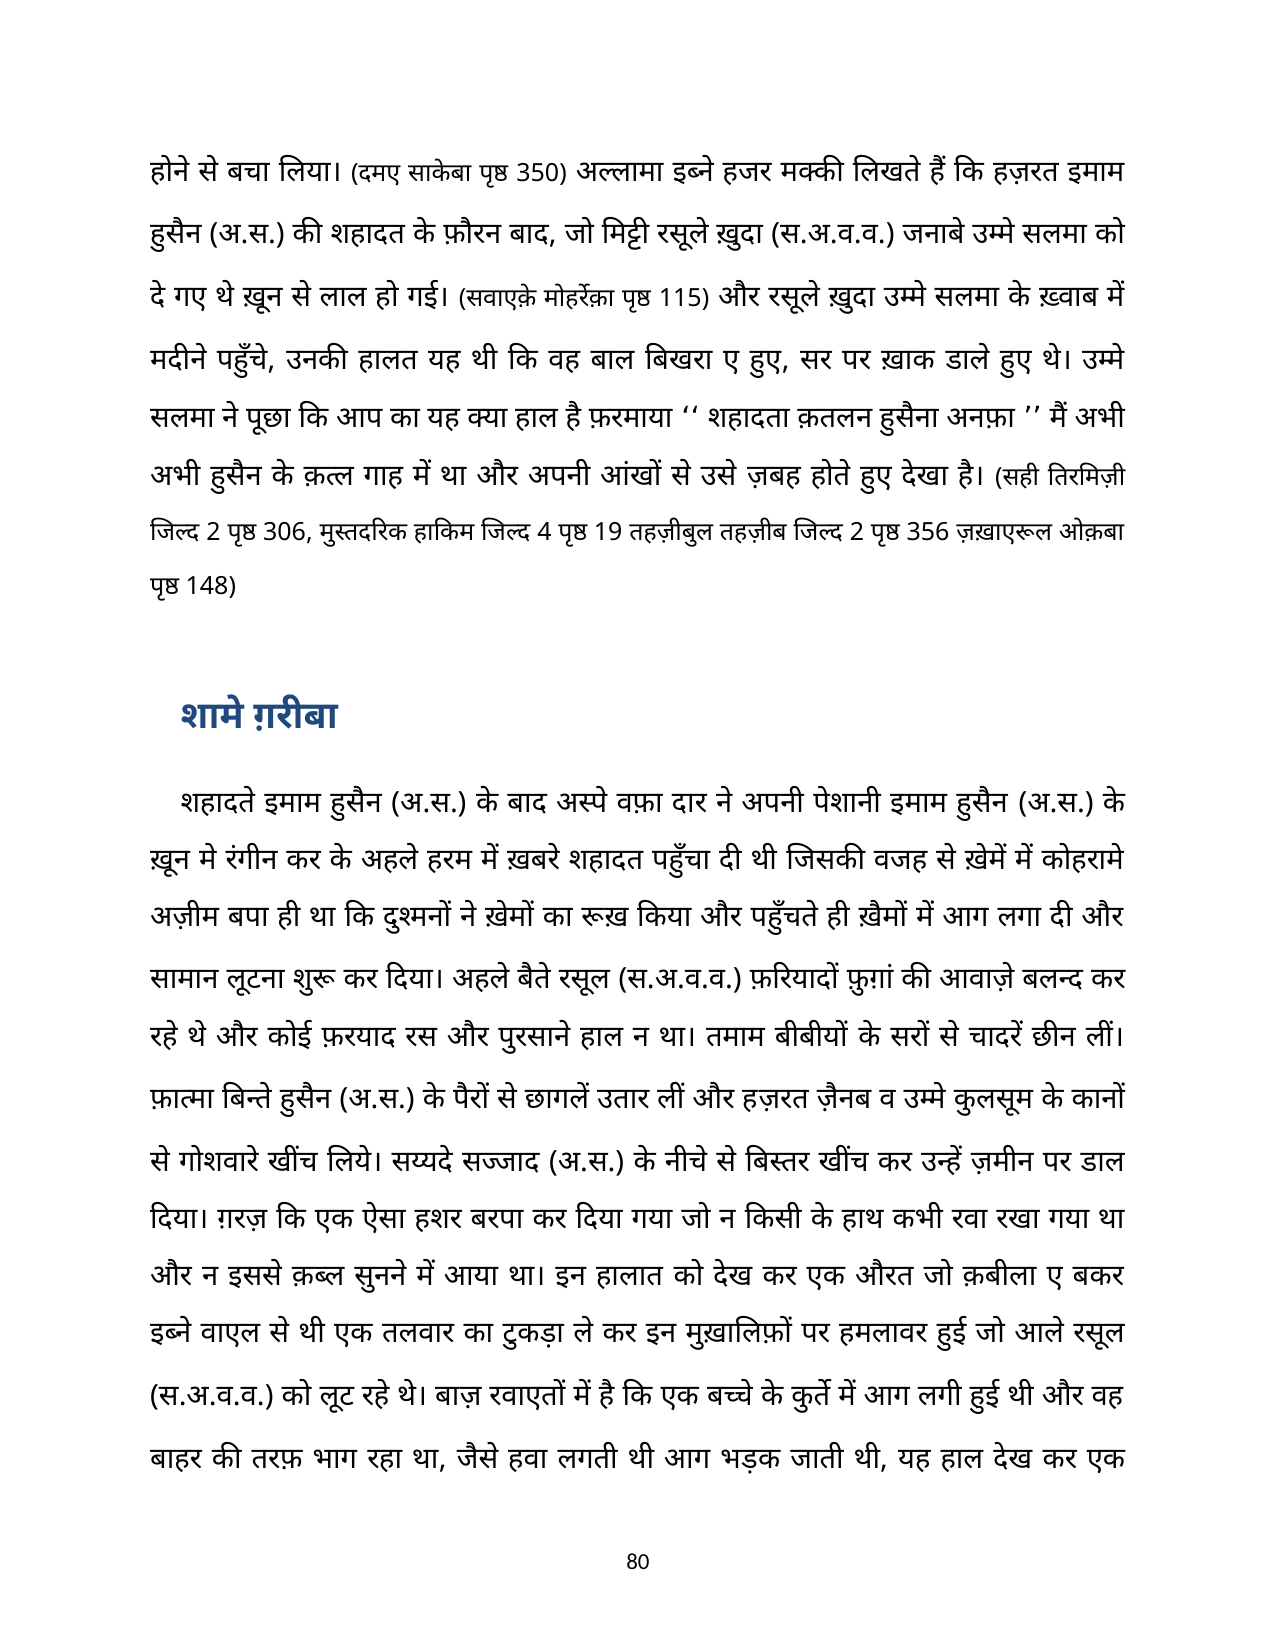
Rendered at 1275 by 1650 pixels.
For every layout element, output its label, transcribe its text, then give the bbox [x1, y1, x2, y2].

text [150, 150, 1125, 605]
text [150, 781, 1125, 1480]
subtitle शामे ग़रीबा [150, 695, 1125, 744]
